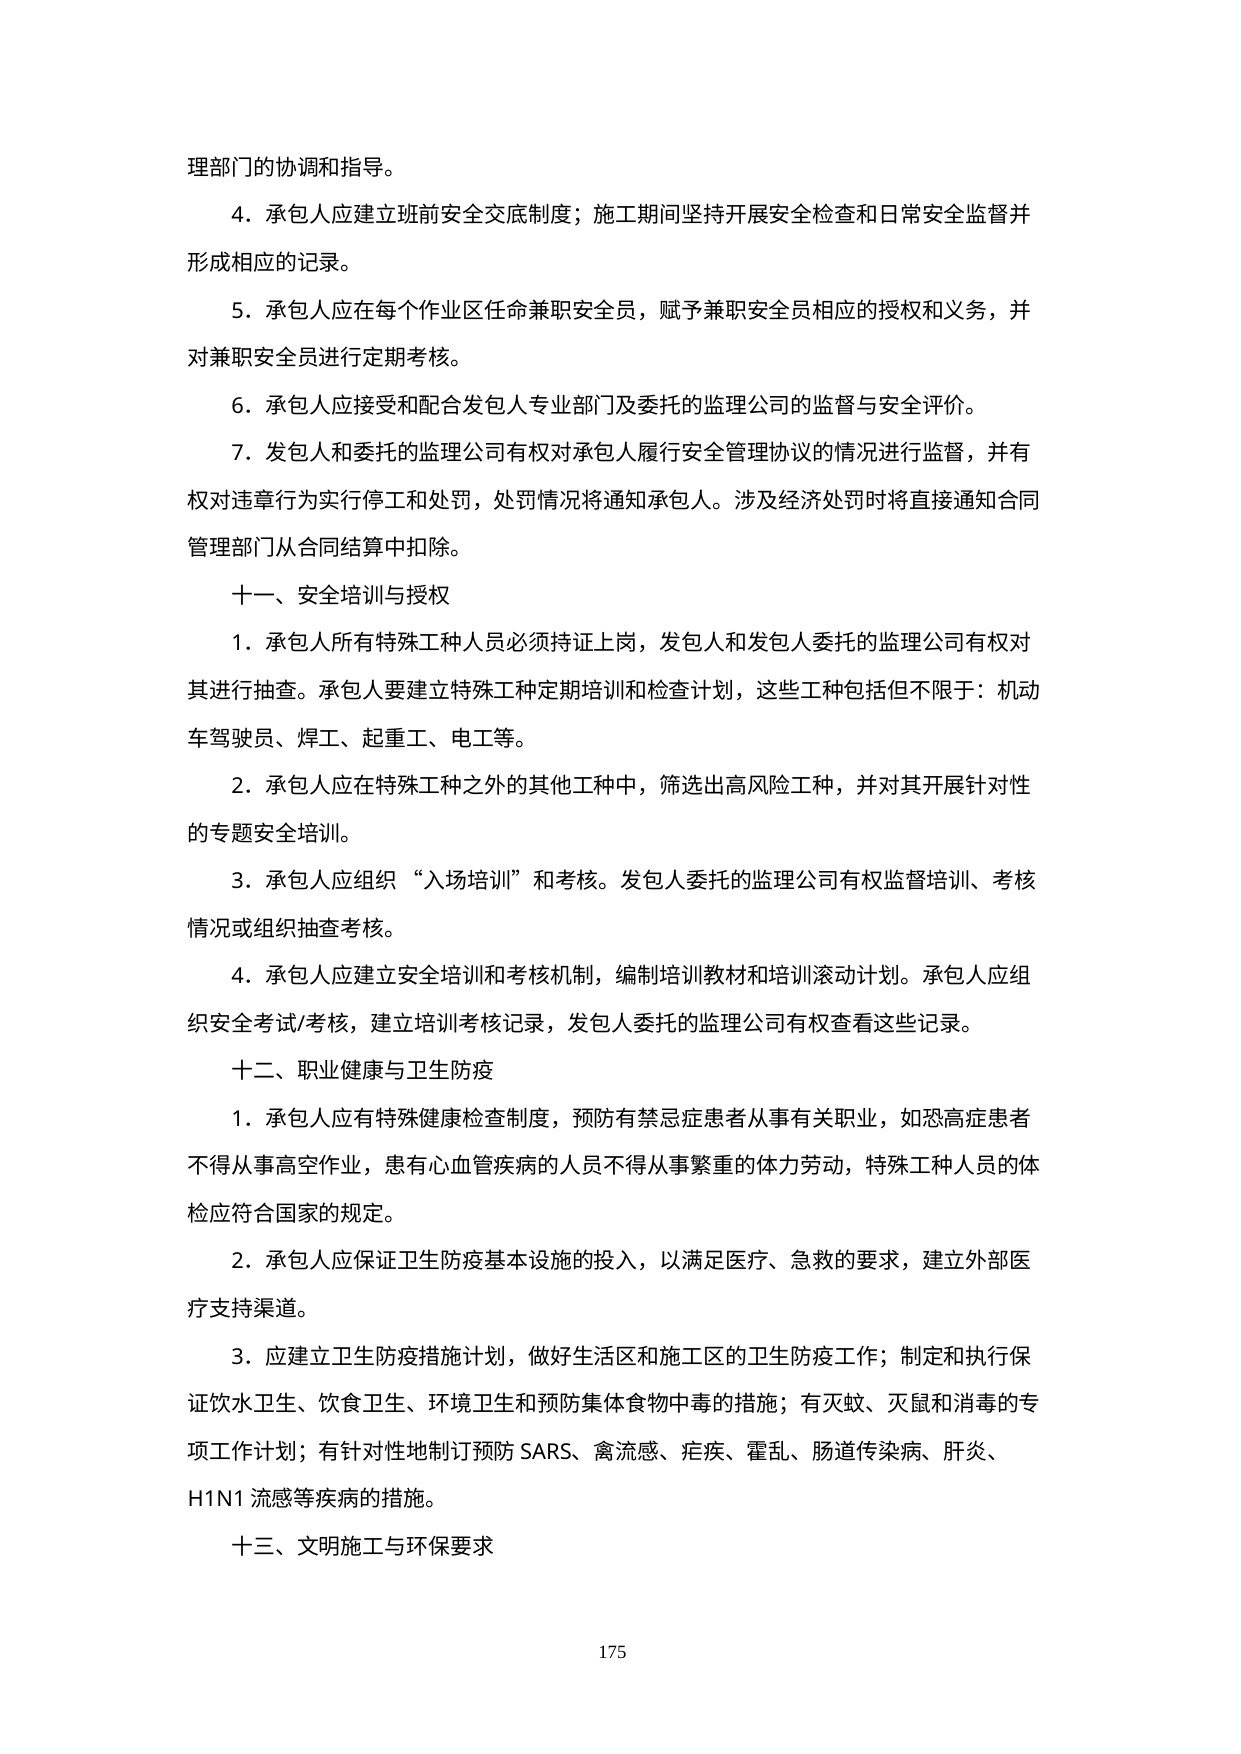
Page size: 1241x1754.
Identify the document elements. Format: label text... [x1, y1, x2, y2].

text 2．承包人应在特殊工种之外的其他工种中，筛选出高风险工种，并对其开展针对性的专题安全培训。 [187, 768, 1053, 847]
text 十三、文明施工与环保要求 [187, 1529, 1053, 1561]
text 1．承包人所有特殊工种人员必须持证上岗，发包人和发包人委托的监理公司有权对其进行抽查。承包人要建立特殊工种定期培训和检查计划，这些工种包括但不限于：机动车驾驶员、焊工、起重工、电工等。 [187, 625, 1053, 752]
text 4．承包人应建立班前安全交底制度；施工期间坚持开展安全检查和日常安全监督并形成相应的记录。 [187, 197, 1053, 277]
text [187, 150, 1053, 182]
text 十二、职业健康与卫生防疫 [187, 1053, 1053, 1085]
text 十一、安全培训与授权 [187, 578, 1053, 609]
text 5．承包人应在每个作业区任命兼职安全员，赋予兼职安全员相应的授权和义务，并对兼职安全员进行定期考核。 [187, 293, 1053, 372]
text 3．应建立卫生防疫措施计划，做好生活区和施工区的卫生防疫工作；制定和执行保证饮水卫生、饮食卫生、环境卫生和预防集体食物中毒的措施；有灭蚊、灭鼠和消毒的专项工作计划；有针对性地制订预防SARS、禽流感、疟疾、霍乱、肠道传染病、肝炎、H1N1流感等疾病的措施。 [187, 1339, 1053, 1513]
text 4．承包人应建立安全培训和考核机制，编制培训教材和培训滚动计划。承包人应组织安全考试/考核，建立培训考核记录，发包人委托的监理公司有权查看这些记录。 [187, 958, 1053, 1038]
text 3．承包人应组织 “入场培训”和考核。发包人委托的监理公司有权监督培训、考核情况或组织抽查考核。 [187, 863, 1053, 942]
text 7．发包人和委托的监理公司有权对承包人履行安全管理协议的情况进行监督，并有权对违章行为实行停工和处罚，处罚情况将通知承包人。涉及经济处罚时将直接通知合同管理部门从合同结算中扣除。 [187, 435, 1053, 562]
text 6．承包人应接受和配合发包人专业部门及委托的监理公司的监督与安全评价。 [187, 388, 1053, 419]
text 1．承包人应有特殊健康检查制度，预防有禁忌症患者从事有关职业，如恐高症患者不得从事高空作业，患有心血管疾病的人员不得从事繁重的体力劳动，特殊工种人员的体检应符合国家的规定。 [187, 1101, 1053, 1228]
text 2．承包人应保证卫生防疫基本设施的投入，以满足医疗、急救的要求，建立外部医疗支持渠道。 [187, 1243, 1053, 1323]
